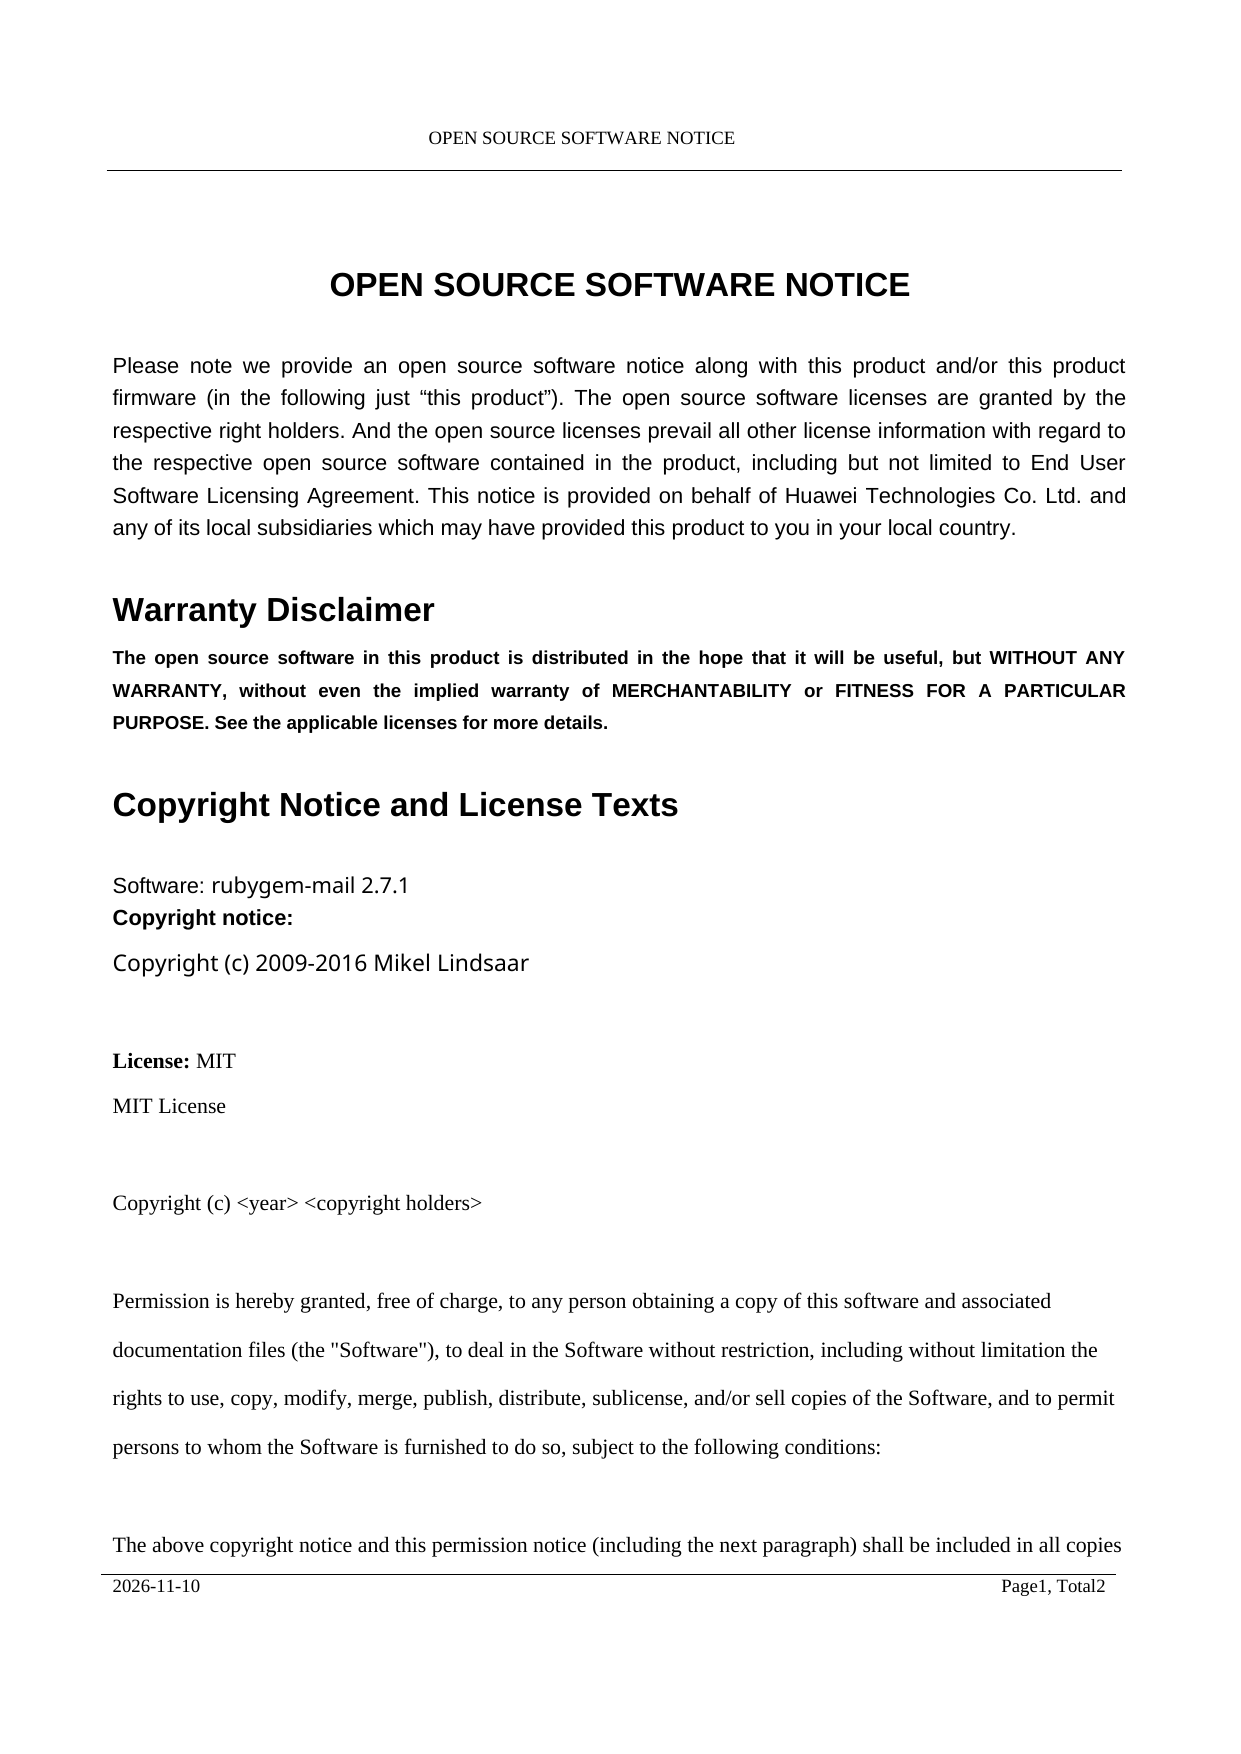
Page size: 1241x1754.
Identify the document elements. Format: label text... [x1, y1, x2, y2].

text License: MIT [112, 1044, 1128, 1077]
text Copyright notice: [112, 901, 1128, 934]
text Please note we provide an open source software notice along with this product and/or this product firmware (in the following just “this product”). The open source software licenses are granted by the respective right holders. And the open source licenses prevail all other license information with regard to the respective open source software contained in the product, including but not limited to End User Software Licensing Agreement. This notice is provided on behalf of Huawei Technologies Co. Ltd. and any of its local subsidiaries which may have provided this product to you in your local country. [112, 349, 1128, 544]
text Software: rubygem-mail 2.7.1 [112, 869, 1128, 901]
text Copyright (c) 2009-2016 Mikel Lindsaar [112, 947, 1128, 1028]
text OPEN SOURCE SOFTWARE NOTICE [112, 251, 1128, 316]
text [112, 1089, 1128, 1560]
text Warranty Disclaimer [112, 576, 1128, 641]
text Copyright Notice and License Texts [112, 771, 1128, 836]
text The open source software in this product is distributed in the hope that it will be useful, but WITHOUT ANY WARRANTY, without even the implied warranty of MERCHANTABILITY or FITNESS FOR A PARTICULAR PURPOSE. See the applicable licenses for more details. [112, 641, 1128, 739]
